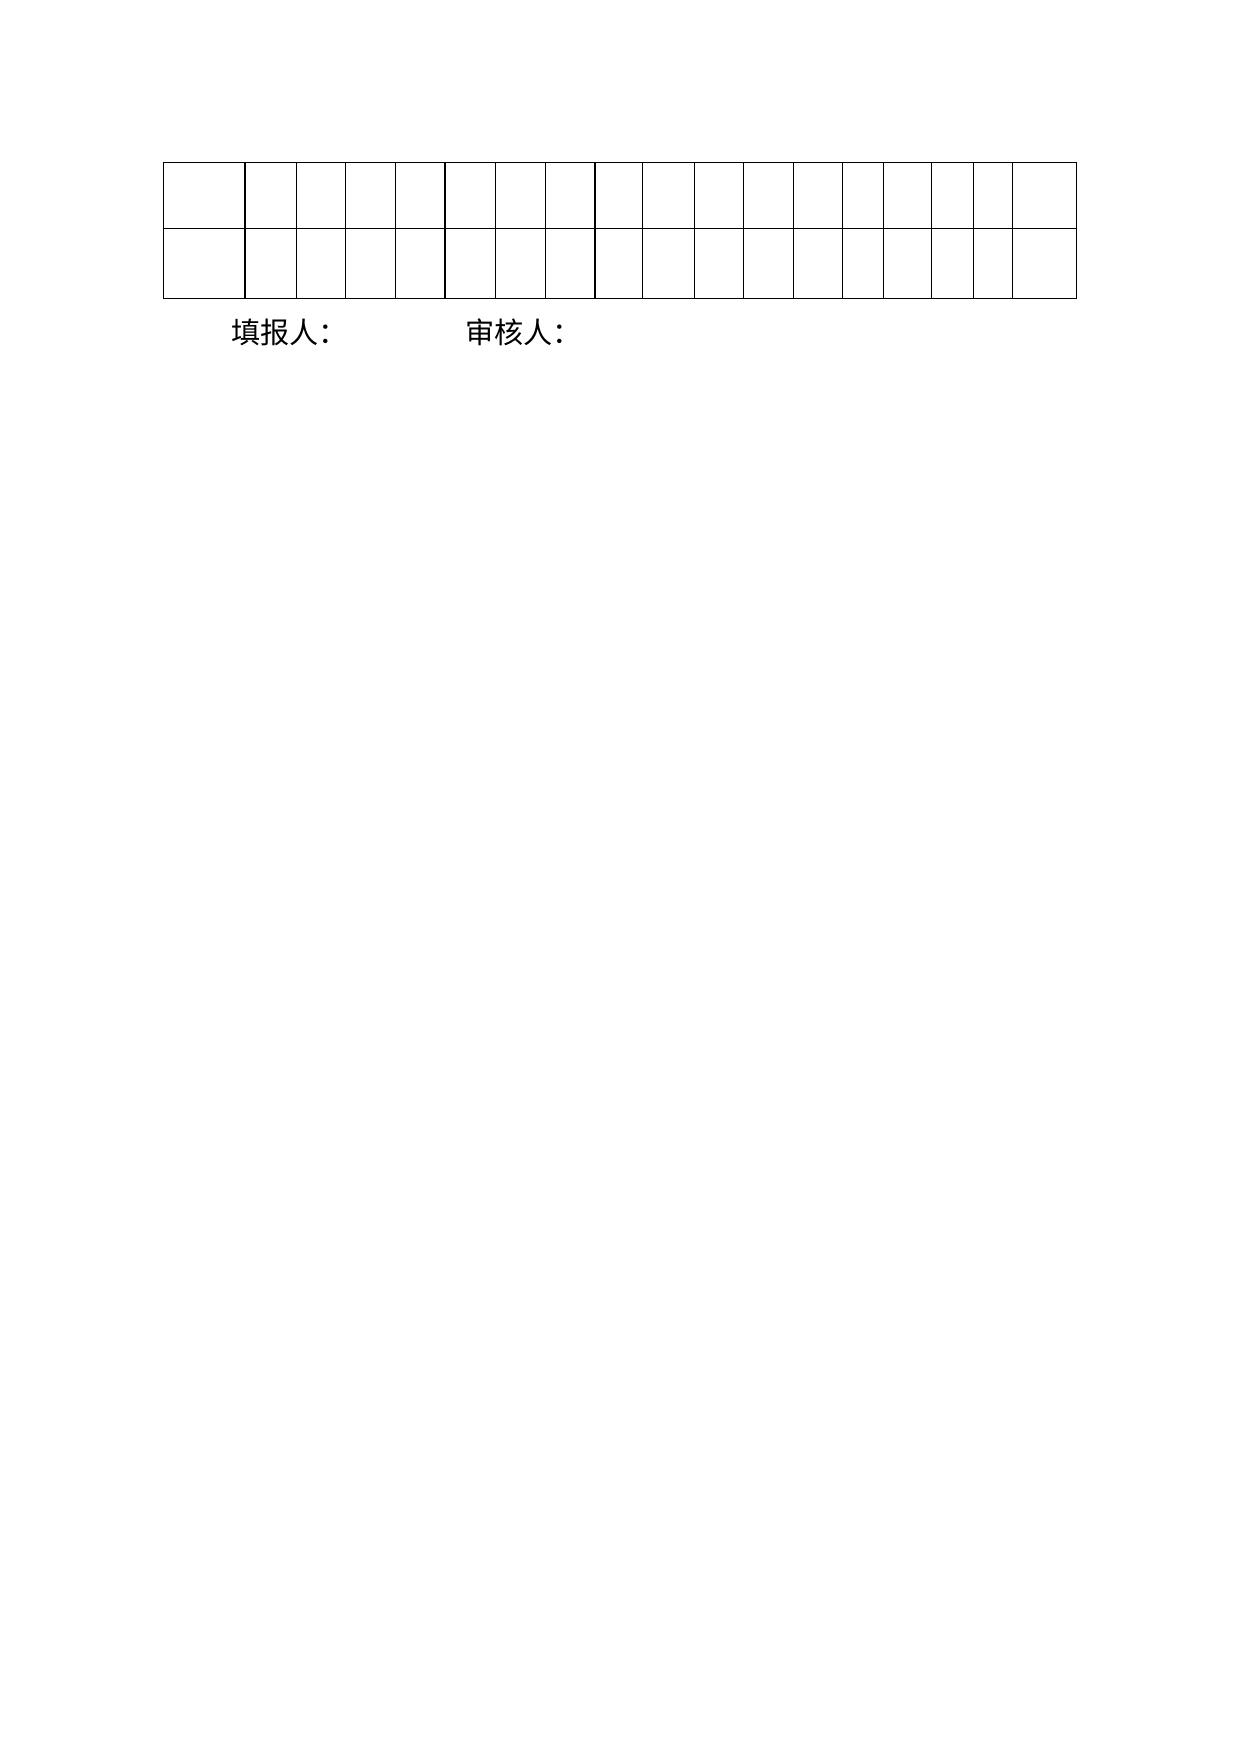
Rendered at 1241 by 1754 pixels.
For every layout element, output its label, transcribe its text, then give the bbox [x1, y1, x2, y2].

table_cell [1013, 163, 1076, 228]
table_cell [496, 229, 545, 297]
table_cell [932, 163, 973, 228]
table_cell [794, 229, 842, 297]
table_cell [596, 229, 642, 297]
table_cell [843, 163, 883, 228]
table_cell [496, 163, 545, 228]
table_cell [346, 229, 395, 297]
table_cell [396, 229, 444, 297]
table_cell [974, 229, 1012, 297]
table_cell [643, 163, 694, 228]
table_cell [396, 163, 444, 228]
table_cell [446, 163, 495, 228]
table_cell [246, 163, 296, 228]
table_cell [164, 229, 244, 297]
text 填报人： 审核人： [187, 299, 1053, 363]
table_cell [843, 229, 883, 297]
table_cell [643, 229, 694, 297]
table_cell [1013, 229, 1076, 297]
table_cell [744, 163, 793, 228]
table_cell [695, 163, 743, 228]
table_cell [932, 229, 973, 297]
table_cell [446, 229, 495, 297]
table_cell [596, 163, 642, 228]
table_cell [546, 229, 594, 297]
table_cell [297, 163, 345, 228]
table_cell [546, 163, 594, 228]
table_cell [884, 163, 931, 228]
table_cell [974, 163, 1012, 228]
table_cell [884, 229, 931, 297]
table_cell [695, 229, 743, 297]
table_cell [794, 163, 842, 228]
table_cell [297, 229, 345, 297]
table_cell [164, 163, 244, 228]
table_cell [246, 229, 296, 297]
table_cell [346, 163, 395, 228]
table_cell [744, 229, 793, 297]
